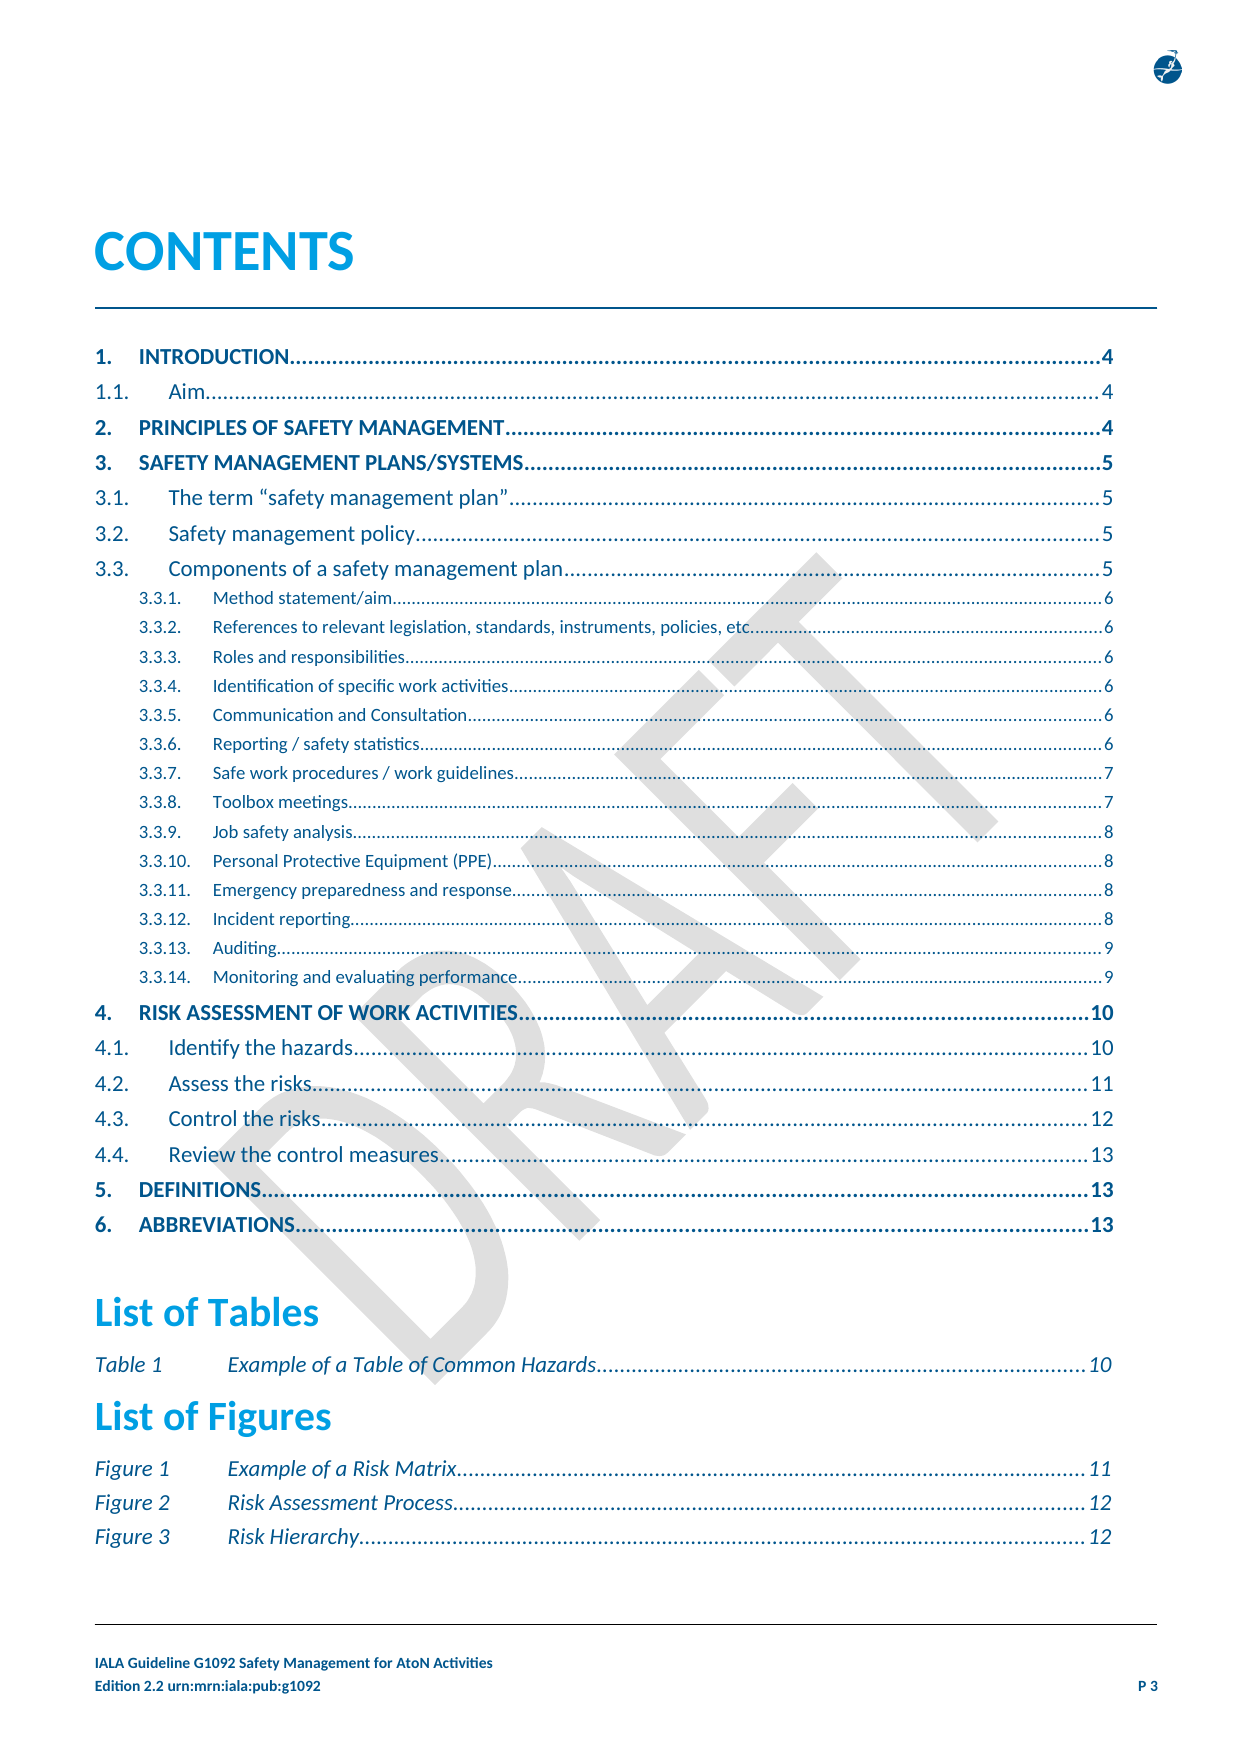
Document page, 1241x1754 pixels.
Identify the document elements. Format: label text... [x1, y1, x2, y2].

text 3.3.11. Emergency preparedness and response 8 [139, 878, 1157, 901]
text 3.2. Safety management policy 5 [94, 516, 1113, 547]
text Table 1 Example of a Table of Common Hazards 10 [94, 1350, 1113, 1378]
text 3.3.4. Identification of specific work activities 6 [139, 674, 1157, 697]
text 1.1. Aim 4 [94, 374, 1113, 405]
text 3.3.1. Method statement/aim 6 [139, 586, 1157, 609]
picture [1122, 0, 1241, 119]
text 3.3.14. Monitoring and evaluating performance 9 [139, 966, 1157, 988]
text 5. Definitions 13 [94, 1172, 1113, 1203]
text Figure 2 Risk Assessment Process 12 [94, 1488, 1113, 1516]
text 4.1. Identify the hazards 10 [94, 1030, 1113, 1061]
text Figure 1 Example of a Risk Matrix 11 [94, 1454, 1113, 1482]
text 4.2. Assess the risks 11 [94, 1066, 1113, 1097]
text 1. INTRODUCTION 4 [94, 338, 1113, 370]
text 3.1. The term “safety management plan” 5 [94, 480, 1113, 511]
text 3.3.8. Toolbox meetings 7 [139, 791, 1157, 813]
text Figure 3 Risk Hierarchy 12 [94, 1522, 1113, 1550]
text 2. PRINCIPLES OF SAFETY MANAGEMENT 4 [94, 409, 1113, 441]
text 3.3. Components of a safety management plan 5 [94, 551, 1113, 582]
text 3.3.6. Reporting / safety statistics 6 [139, 732, 1157, 755]
text 4.3. Control the risks 12 [94, 1101, 1113, 1132]
text 6. Abbreviations 13 [94, 1207, 1113, 1238]
list List of Figures [94, 1390, 1157, 1441]
text 3.3.2. References to relevant legislation, standards, instruments, policies, etc. 6 [139, 616, 1157, 638]
text 3.3.12. Incident reporting 8 [139, 907, 1157, 930]
list List of Tables [94, 1286, 1157, 1337]
text 3.3.10. Personal Protective Equipment (PPE) 8 [139, 849, 1157, 872]
text 3. SAFETY MANAGEMENT PLANS/SYSTEMS 5 [94, 445, 1113, 476]
text 3.3.7. Safe work procedures / work guidelines 7 [139, 761, 1157, 784]
text 3.3.13. Auditing 9 [139, 936, 1157, 959]
text 4.4. Review the control measures 13 [94, 1136, 1113, 1168]
text 3.3.5. Communication and Consultation 6 [139, 703, 1157, 726]
text 3.3.9. Job safety analysis 8 [139, 820, 1157, 843]
text 3.3.3. Roles and responsibilities 6 [139, 645, 1157, 668]
text 4. RISK ASSESSMENT OF WORK ACTIVITIES 10 [94, 995, 1113, 1026]
